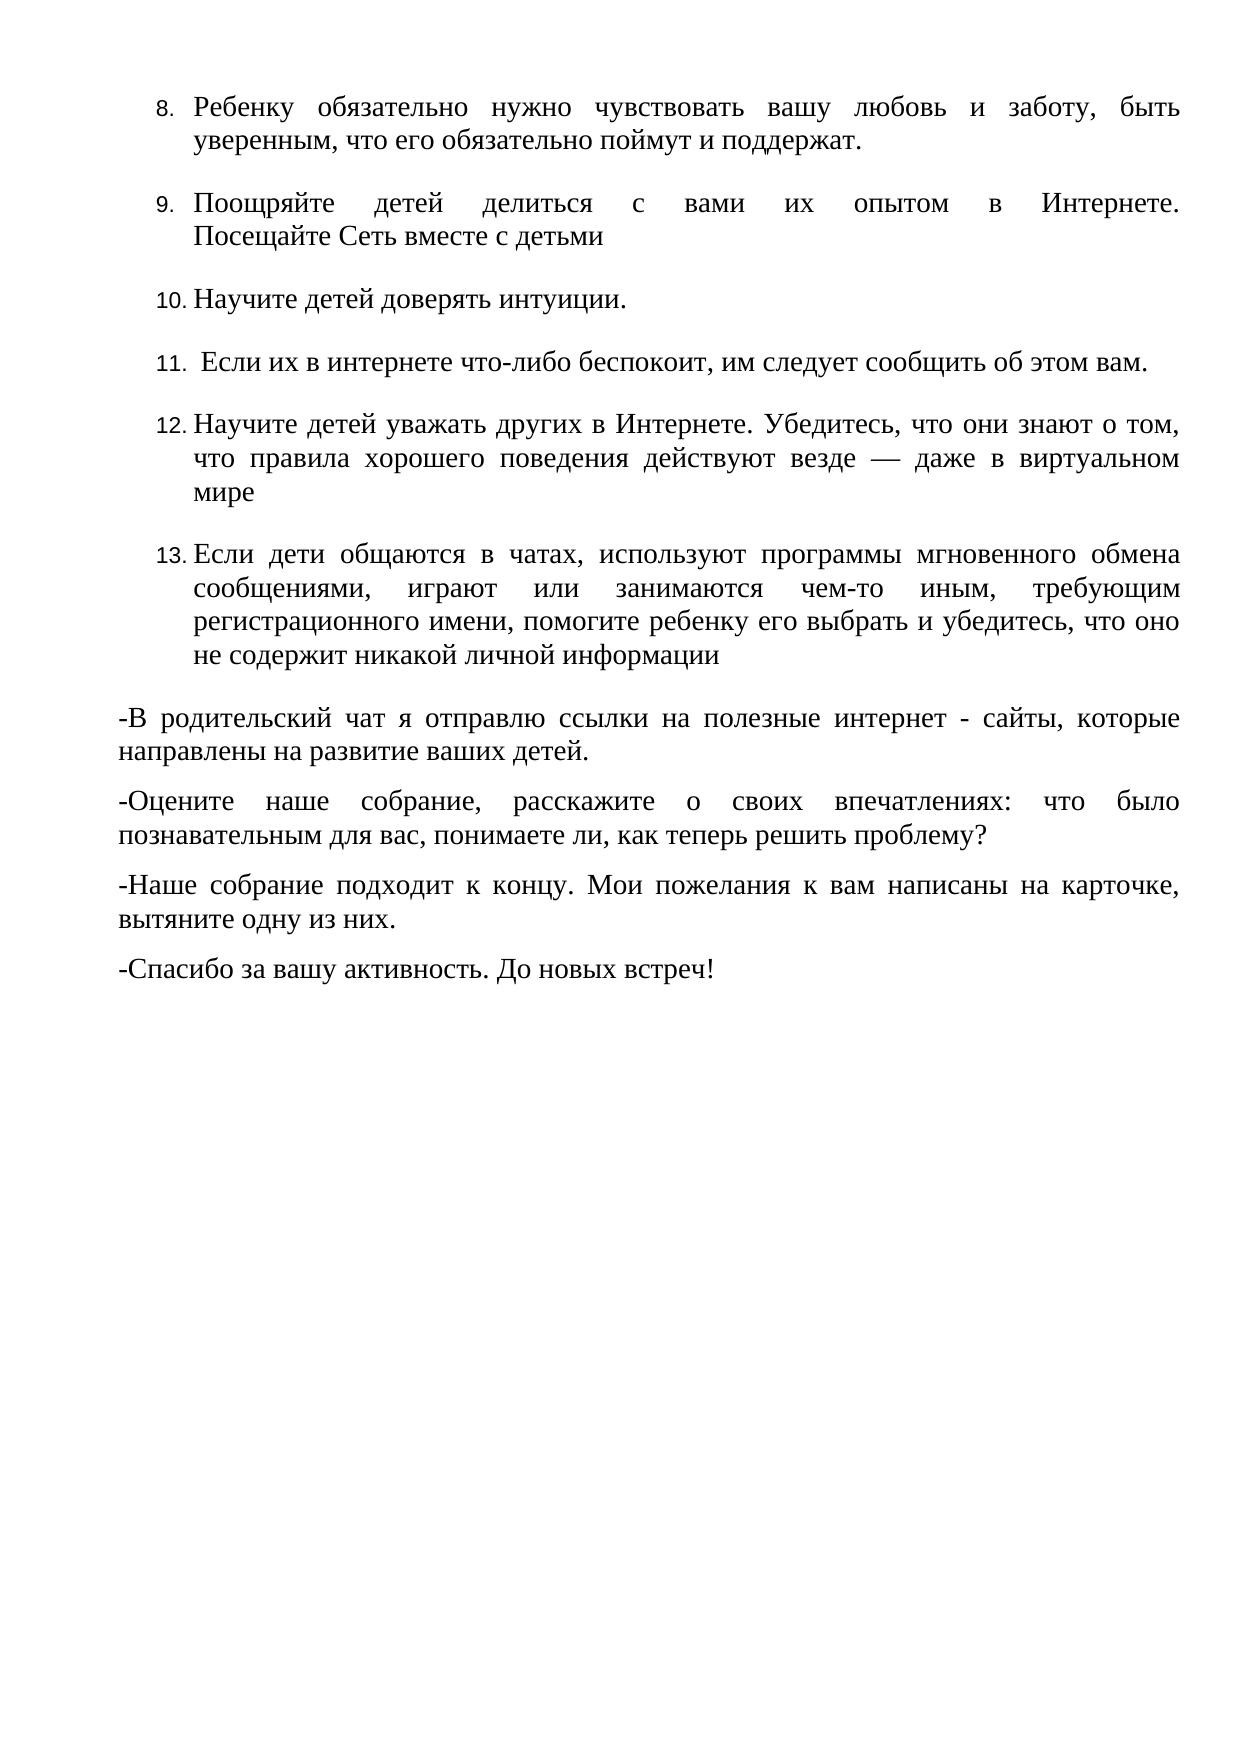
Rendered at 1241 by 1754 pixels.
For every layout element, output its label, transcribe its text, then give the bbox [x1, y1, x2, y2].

list Научите детей доверять интуиции. [156, 281, 1181, 315]
list Ребенку обязательно нужно чувствовать вашу любовь и заботу, быть уверенным, что его обязательно поймут и поддержат. [156, 89, 1181, 156]
list Поощряйте детей делиться с вами их опытом в Интернете. Посещайте Сеть вместе с детьми [156, 185, 1181, 252]
text -Спасибо за вашу активность. До новых встреч! [118, 951, 1181, 984]
text -Оцените наше собрание, расскажите о своих впечатлениях: что было познавательным для вас, понимаете ли, как теперь решить проблему? [118, 783, 1181, 851]
list Если их в интернете что-либо беспокоит, им следует сообщить об этом вам. [156, 344, 1181, 377]
text -Наше собрание подходит к концу. Мои пожелания к вам написаны на карточке, вытяните одну из них. [118, 867, 1181, 934]
list Если дети общаются в чатах, используют программы мгновенного обмена сообщениями, играют или занимаются чем-то иным, требующим регистрационного имени, помогите ребенку его выбрать и убедитесь, что оно не содержит никакой личной информации [156, 536, 1181, 671]
list Научите детей уважать других в Интернете. Убедитесь, что они знают о том, что правила хорошего поведения действуют везде — даже в виртуальном мире [156, 407, 1181, 507]
text -В родительский чат я отправлю ссылки на полезные интернет - сайты, которые направлены на развитие ваших детей. [118, 700, 1181, 767]
